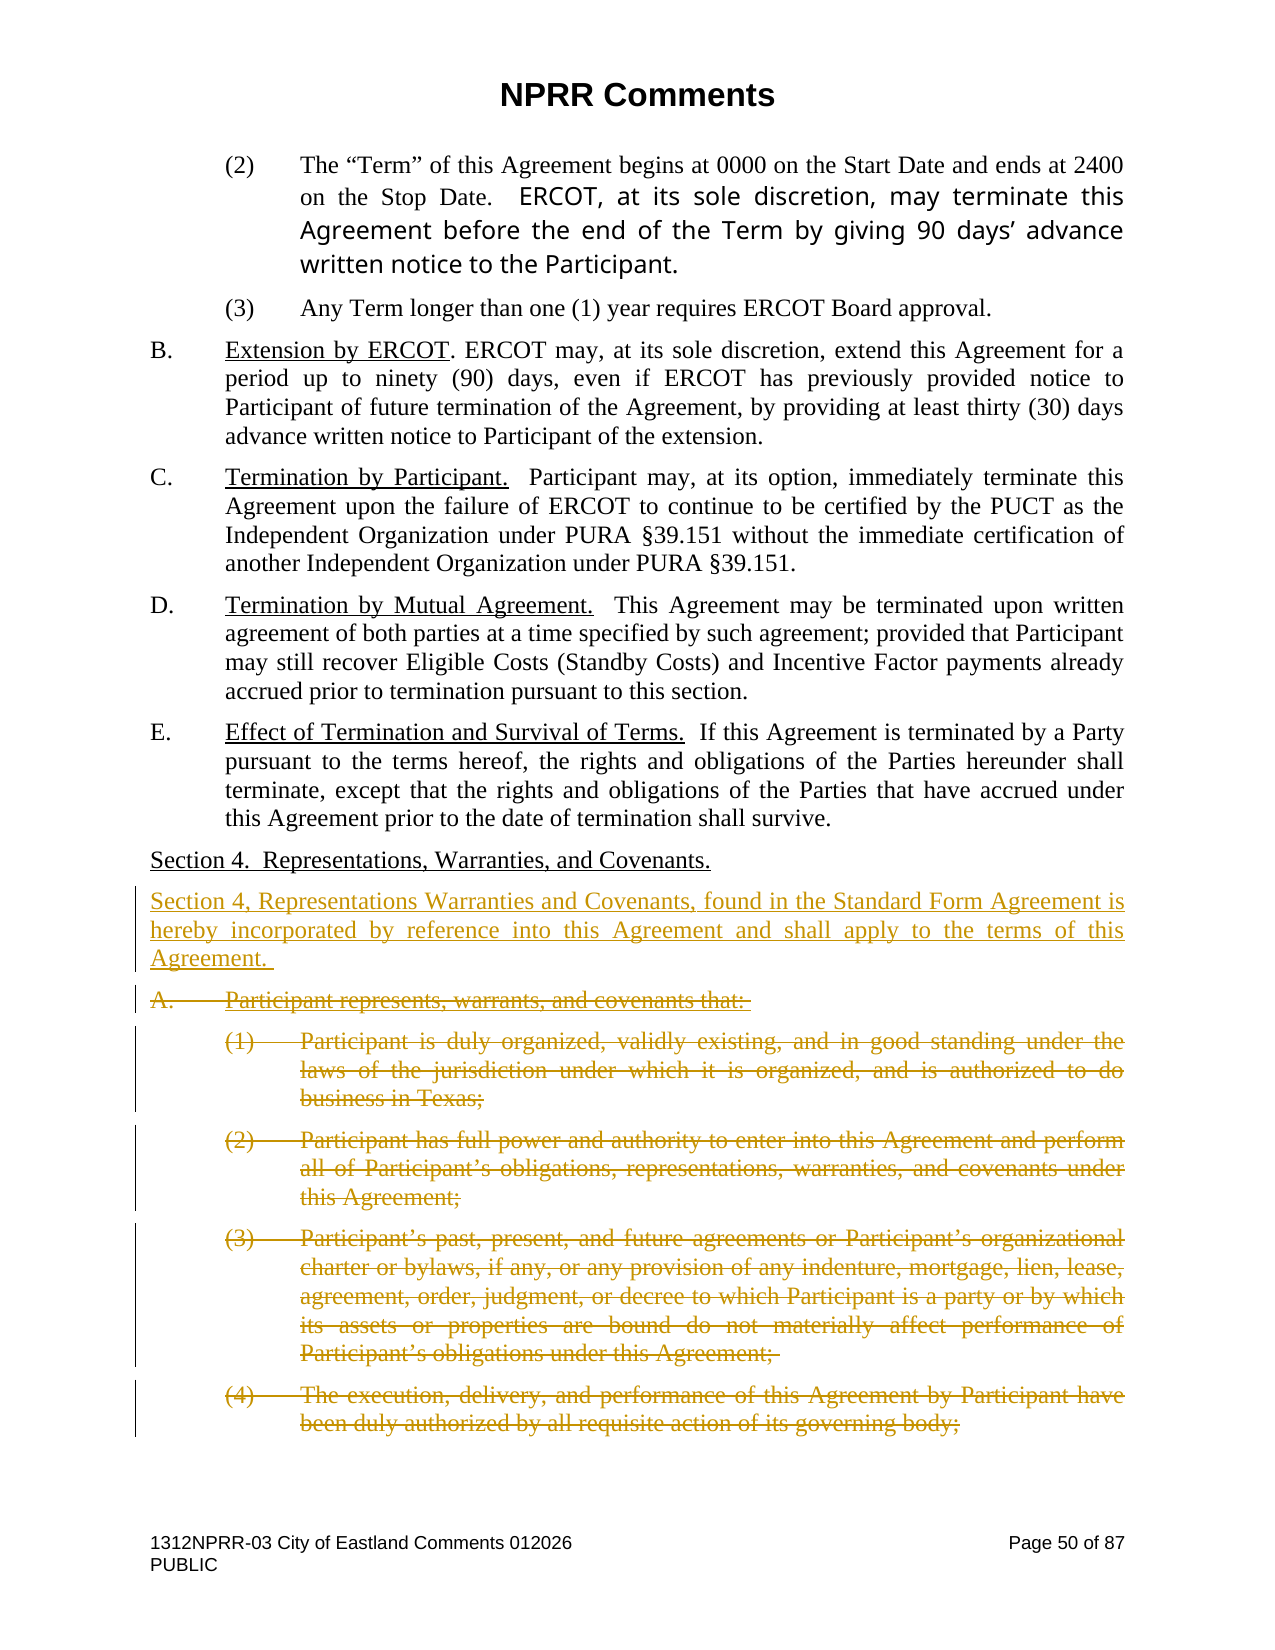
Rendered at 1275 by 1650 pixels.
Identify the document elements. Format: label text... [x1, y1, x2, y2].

text E. Effect of Termination and Survival of Terms. If this Agreement is terminated by a Party pursuant to the terms hereof, the rights and obligations of the Parties hereunder shall terminate, except that the rights and obligations of the Parties that have accrued under this Agreement prior to the date of termination shall survive. [150, 717, 1125, 832]
text D. Termination by Mutual Agreement. This Agreement may be terminated upon written agreement of both parties at a time specified by such agreement; provided that Participant may still recover Eligible Costs (Standby Costs) and Incentive Factor payments already accrued prior to termination pursuant to this section. [150, 590, 1125, 705]
text (3) Any Term longer than one (1) year requires ERCOT Board approval. [225, 293, 1125, 322]
text (2) The “Term” of this Agreement begins at 0000 on the Start Date and ends at 2400 on the Stop Date. ERCOT, at its sole discretion, may terminate this Agreement before the end of the Term by giving 90 days’ advance written notice to the Participant. [225, 150, 1125, 281]
text B. Extension by ERCOT. ERCOT may, at its sole discretion, extend this Agreement for a period up to ninety (90) days, even if ERCOT has previously provided notice to Participant of future termination of the Agreement, by providing at least thirty (30) days advance written notice to Participant of the extension. [150, 335, 1125, 450]
text C. Termination by Participant. Participant may, at its option, immediately terminate this Agreement upon the failure of ERCOT to continue to be certified by the PUCT as the Independent Organization under PURA §39.151 without the immediate certification of another Independent Organization under PURA §39.151. [150, 462, 1125, 577]
text Section 4. Representations, Warranties, and Covenants. [150, 845, 1125, 873]
